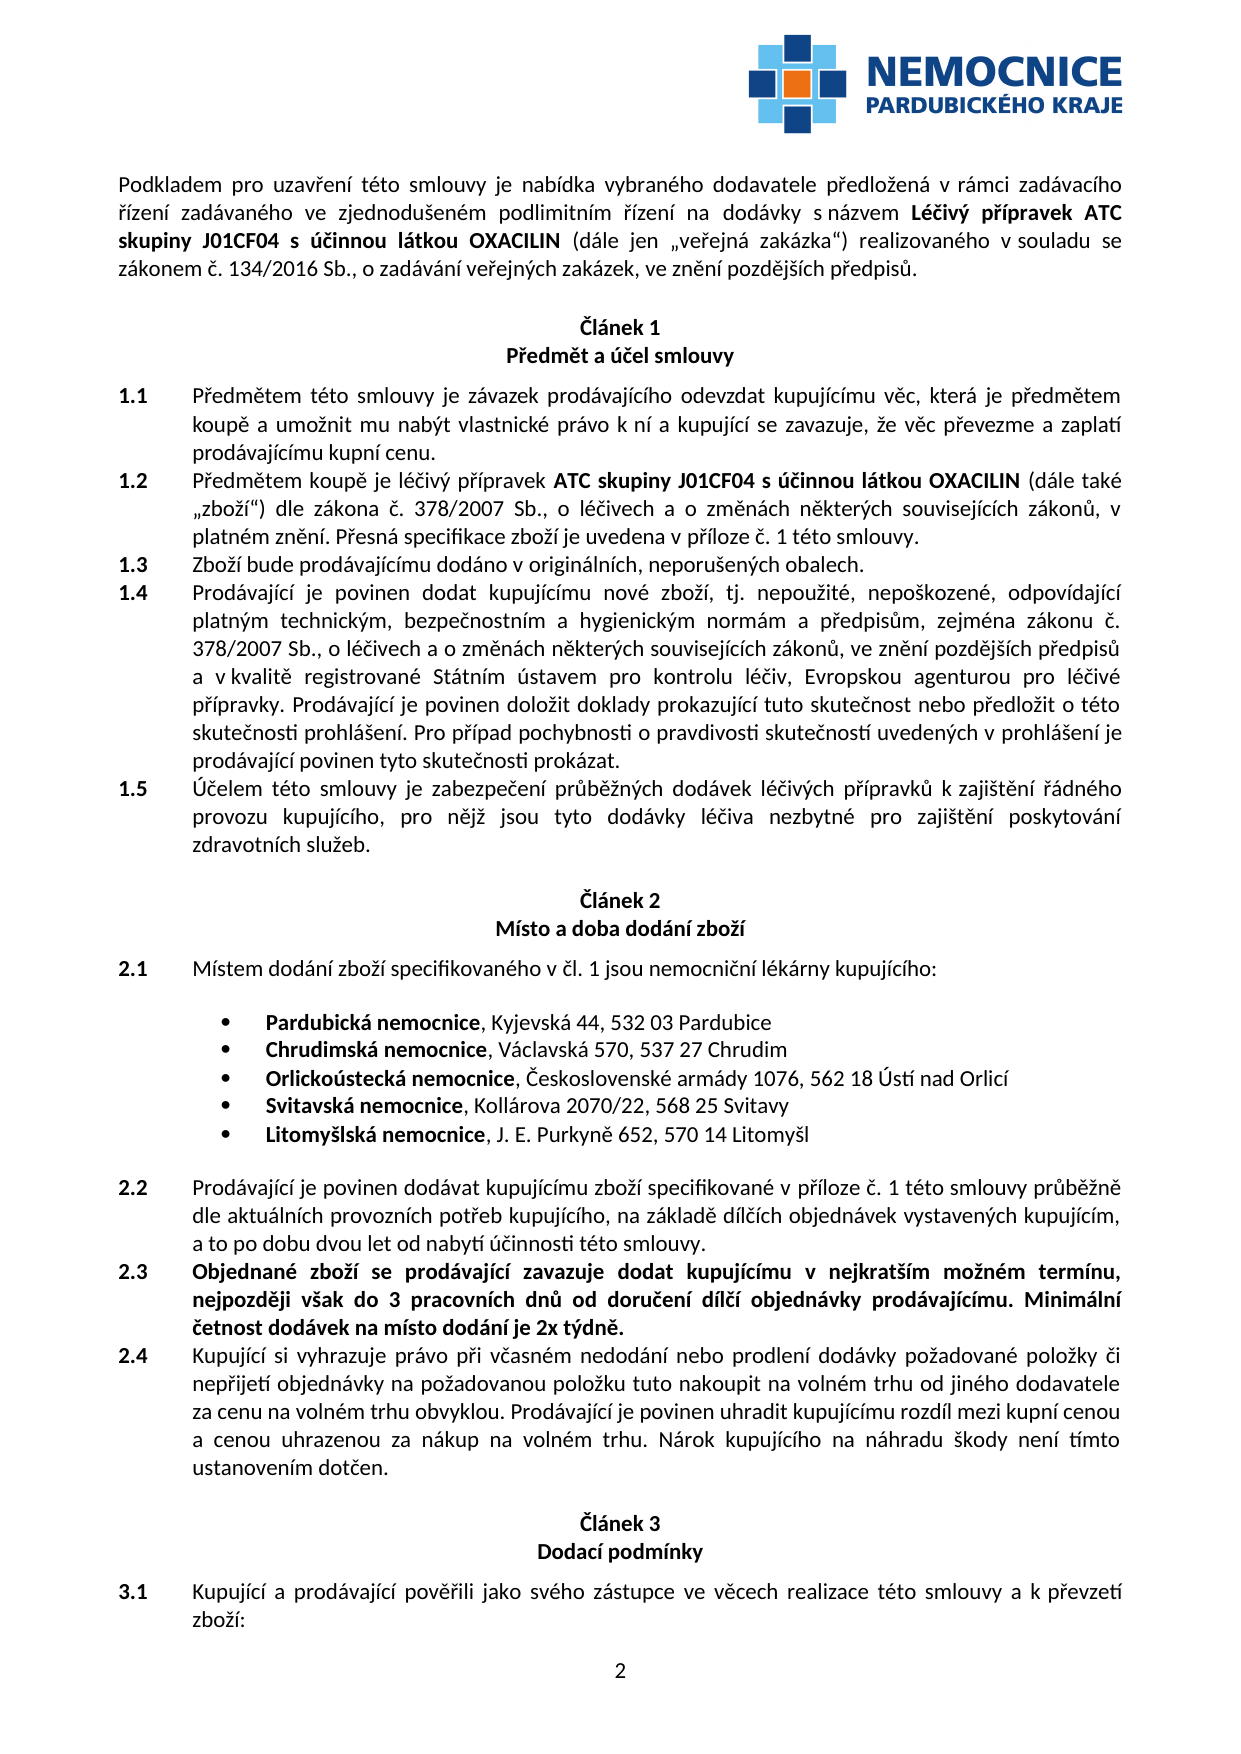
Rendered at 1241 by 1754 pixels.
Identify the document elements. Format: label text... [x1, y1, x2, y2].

text Článek 2 [118, 886, 1122, 914]
subtitle 1.1 Předmětem této smlouvy je závazek prodávajícího odevzdat kupujícímu věc, která je předmětem koupě a umožnit mu nabýt vlastnické právo k ní a kupující se zavazuje, že věc převezme a zaplatí prodávajícímu kupní cenu. [118, 382, 1122, 466]
text Podkladem pro uzavření této smlouvy je nabídka vybraného dodavatele předložená v rámci zadávacího řízení zadávaného ve zjednodušeném podlimitním řízení na dodávky s názvem Léčivý přípravek ATC skupiny J01CF04 s účinnou látkou OXACILIN (dále jen „veřejná zakázka“) realizovaného v souladu se zákonem č. 134/2016 Sb., o zadávání veřejných zakázek, ve znění pozdějších předpisů. [118, 171, 1122, 283]
text Článek 3 [118, 1509, 1122, 1537]
text 2.4 Kupující si vyhrazuje právo při včasném nedodání nebo prodlení dodávky požadované položky či nepřijetí objednávky na požadovanou položku tuto nakoupit na volném trhu od jiného dodavatele za cenu na volném trhu obvyklou. Prodávající je povinen uhradit kupujícímu rozdíl mezi kupní cenou a cenou uhrazenou za nákup na volném trhu. Nárok kupujícího na náhradu škody není tímto ustanovením dotčen. [118, 1341, 1122, 1481]
text 1.2 Předmětem koupě je léčivý přípravek ATC skupiny J01CF04 s účinnou látkou OXACILIN (dále také „zboží“) dle zákona č. 378/2007 Sb., o léčivech a o změnách některých souvisejících zákonů, v platném znění. Přesná specifikace zboží je uvedena v příloze č. 1 této smlouvy. [118, 466, 1122, 550]
list Litomyšlská nemocnice, J. E. Purkyně 652, 570 14 Litomyšl [193, 1120, 1122, 1148]
list Svitavská nemocnice, Kollárova 2070/22, 568 25 Svitavy [193, 1092, 1122, 1120]
picture [747, 33, 1123, 135]
list Orlickoústecká nemocnice, Československé armády 1076, 562 18 Ústí nad Orlicí [193, 1064, 1122, 1092]
text Dodací podmínky [118, 1537, 1122, 1565]
list Chrudimská nemocnice, Václavská 570, 537 27 Chrudim [193, 1036, 1122, 1064]
text Článek 1 [118, 313, 1122, 341]
text 2.3 Objednané zboží se prodávající zavazuje dodat kupujícímu v nejkratším možném termínu, nejpozději však do 3 pracovních dnů od doručení dílčí objednávky prodávajícímu. Minimální četnost dodávek na místo dodání je 2x týdně. [118, 1257, 1122, 1341]
text 1.5 Účelem této smlouvy je zabezpečení průběžných dodávek léčivých přípravků k zajištění řádného provozu kupujícího, pro nějž jsou tyto dodávky léčiva nezbytné pro zajištění poskytování zdravotních služeb. [118, 774, 1122, 858]
text 1.4 Prodávající je povinen dodat kupujícímu nové zboží, tj. nepoužité, nepoškozené, odpovídající platným technickým, bezpečnostním a hygienickým normám a předpisům, zejména zákonu č. 378/2007 Sb., o léčivech a o změnách některých souvisejících zákonů, ve znění pozdějších předpisů a v kvalitě registrované Státním ústavem pro kontrolu léčiv, Evropskou agenturou pro léčivé přípravky. Prodávající je povinen doložit doklady prokazující tuto skutečnost nebo předložit o této skutečnosti prohlášení. Pro případ pochybnosti o pravdivosti skutečností uvedených v prohlášení je prodávající povinen tyto skutečnosti prokázat. [118, 578, 1122, 774]
list Pardubická nemocnice, Kyjevská 44, 532 03 Pardubice [193, 1008, 1122, 1036]
text 2.1 Místem dodání zboží specifikovaného v čl. 1 jsou nemocniční lékárny kupujícího: [118, 954, 1122, 983]
text 3.1 Kupující a prodávající pověřili jako svého zástupce ve věcech realizace této smlouvy a k převzetí zboží: [118, 1577, 1122, 1633]
text 2.2 Prodávající je povinen dodávat kupujícímu zboží specifikované v příloze č. 1 této smlouvy průběžně dle aktuálních provozních potřeb kupujícího, na základě dílčích objednávek vystavených kupujícím, a to po dobu dvou let od nabytí účinnosti této smlouvy. [118, 1173, 1122, 1257]
text Místo a doba dodání zboží [118, 914, 1122, 942]
text 1.3 Zboží bude prodávajícímu dodáno v originálních, neporušených obalech. [118, 550, 1122, 578]
text Předmět a účel smlouvy [118, 341, 1122, 369]
